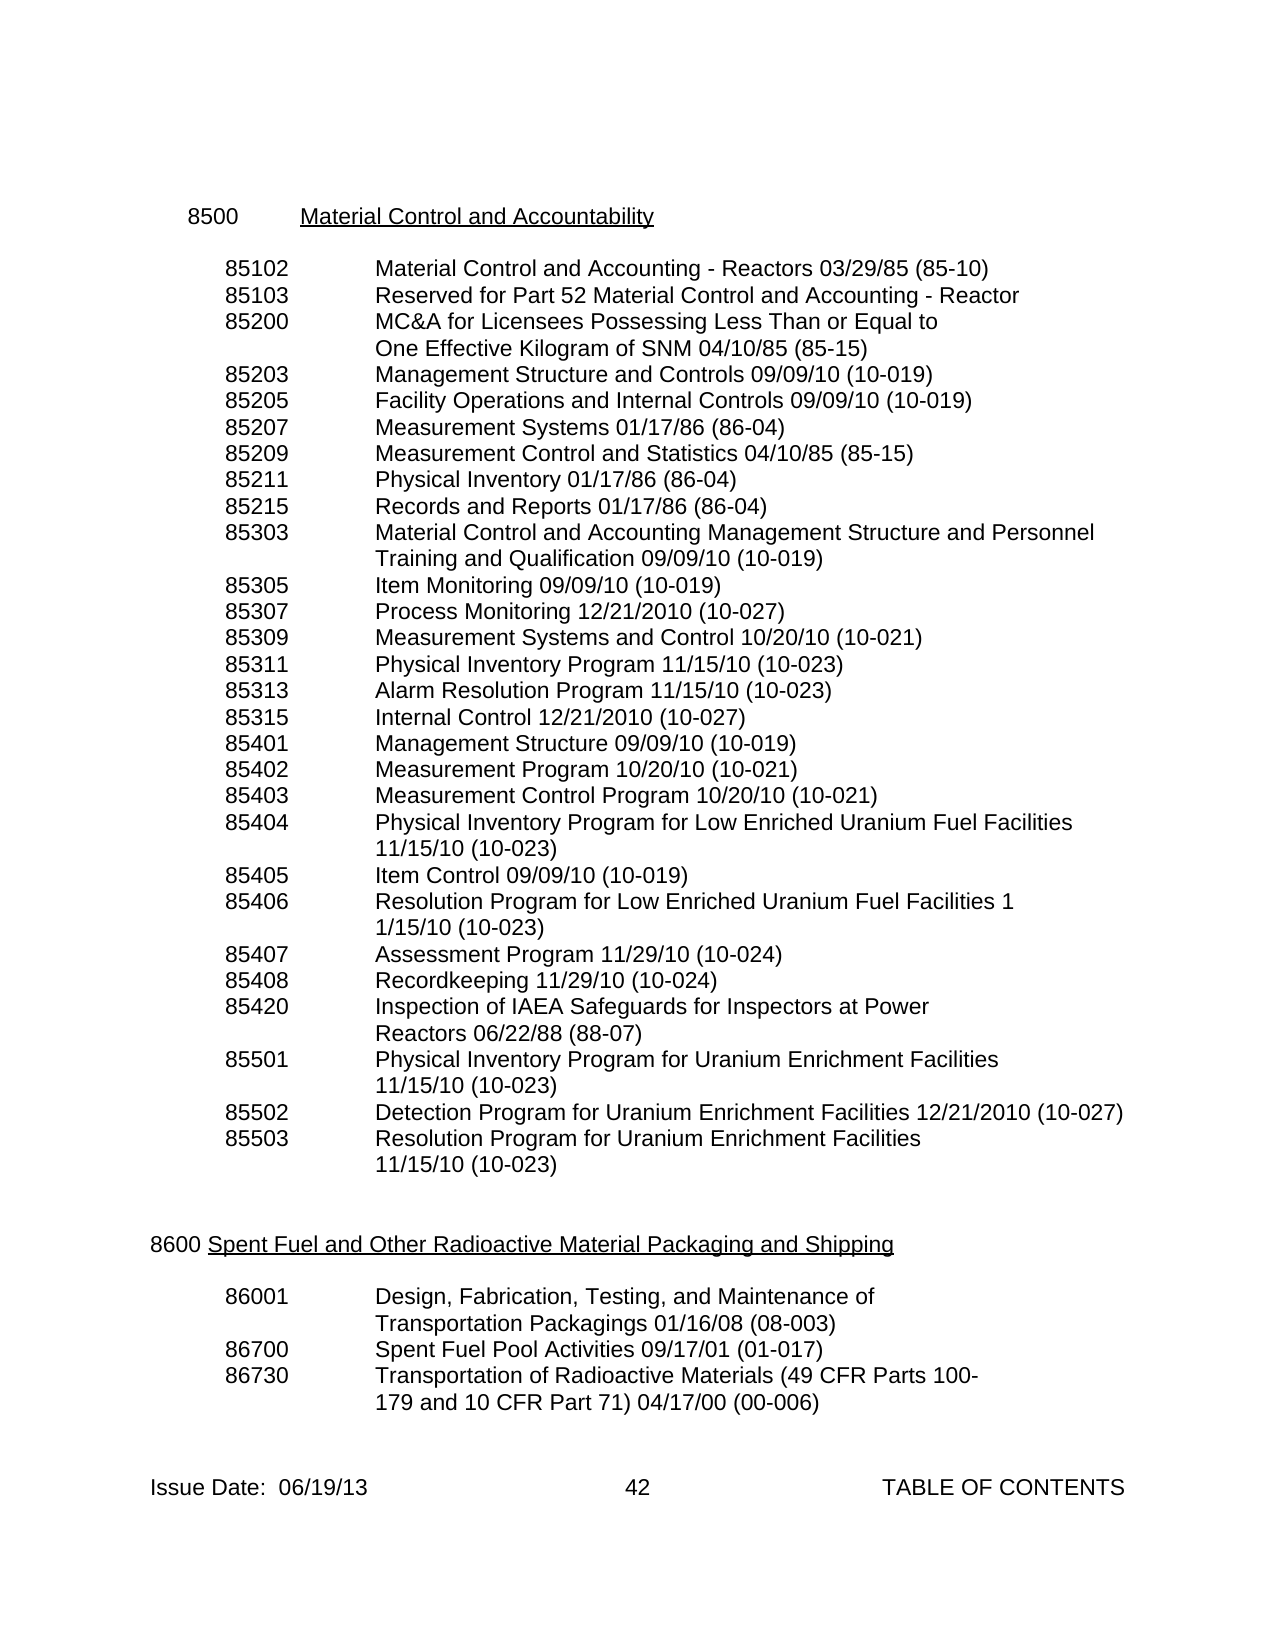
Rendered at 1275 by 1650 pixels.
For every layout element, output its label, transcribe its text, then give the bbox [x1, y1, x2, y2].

text 85313 Alarm Resolution Program 11/15/10 (10-023) [150, 677, 1125, 703]
text 85203 Management Structure and Controls 09/09/10 (10-019) [150, 361, 1125, 387]
text 85307 Process Monitoring 12/21/2010 (10-027) [150, 598, 1125, 624]
text 85102 Material Control and Accounting - Reactors 03/29/85 (85-10) [225, 255, 1125, 282]
text 85211 Physical Inventory 01/17/86 (86-04) [150, 466, 1125, 493]
text One Effective Kilogram of SNM 04/10/85 (85-15) [225, 334, 1125, 361]
text 85420 Inspection of IAEA Safeguards for Inspectors at Power [150, 993, 1125, 1020]
text 8600 Spent Fuel and Other Radioactive Material Packaging and Shipping [150, 1231, 1125, 1257]
text 85303 Material Control and Accounting Management Structure and Personnel Training and Qualification 09/09/10 (10-019) [150, 519, 1125, 572]
text 86700 Spent Fuel Pool Activities 09/17/01 (01-017) [150, 1336, 1125, 1362]
text 1/15/10 (10-023) [150, 914, 1125, 941]
text 85103 Reserved for Part 52 Material Control and Accounting - Reactor [225, 282, 1125, 308]
text 85403 Measurement Control Program 10/20/10 (10-021) [150, 782, 1125, 809]
text 85406 Resolution Program for Low Enriched Uranium Fuel Facilities 1 [150, 888, 1125, 914]
text 85404 Physical Inventory Program for Low Enriched Uranium Fuel Facilities 11/15/10 (10-023) [150, 809, 1125, 862]
text 85305 Item Monitoring 09/09/10 (10-019) [150, 572, 1125, 598]
text 85502 Detection Program for Uranium Enrichment Facilities 12/21/2010 (10-027) [150, 1099, 1125, 1125]
text 86730 Transportation of Radioactive Materials (49 CFR Parts 100- [150, 1362, 1125, 1389]
text 85207 Measurement Systems 01/17/86 (86-04) [225, 413, 1125, 440]
list Material Control and Accountability [187, 203, 1125, 229]
text 85401 Management Structure 09/09/10 (10-019) [150, 730, 1125, 756]
text 85205 Facility Operations and Internal Controls 09/09/10 (10-019) [150, 387, 1125, 413]
text 85503 Resolution Program for Uranium Enrichment Facilities [150, 1125, 1125, 1151]
text 85501 Physical Inventory Program for Uranium Enrichment Facilities [150, 1046, 1125, 1072]
text 11/15/10 (10-023) [150, 1151, 1125, 1178]
text 85215 Records and Reports 01/17/86 (86-04) [150, 493, 1125, 519]
text 85402 Measurement Program 10/20/10 (10-021) [150, 756, 1125, 782]
text 85407 Assessment Program 11/29/10 (10-024) [150, 941, 1125, 967]
text 85209 Measurement Control and Statistics 04/10/85 (85-15) [225, 440, 1125, 466]
text Transportation Packagings 01/16/08 (08-003) [150, 1309, 1125, 1336]
text 11/15/10 (10-023) [150, 1072, 1125, 1099]
text 86001 Design, Fabrication, Testing, and Maintenance of [150, 1283, 1125, 1309]
text 85405 Item Control 09/09/10 (10-019) [150, 862, 1125, 888]
text 179 and 10 CFR Part 71) 04/17/00 (00-006) [150, 1389, 1125, 1415]
text 85315 Internal Control 12/21/2010 (10-027) [150, 703, 1125, 730]
text Reactors 06/22/88 (88-07) [225, 1020, 1125, 1046]
text 85200 MC&A for Licensees Possessing Less Than or Equal to [225, 308, 1125, 334]
text 85408 Recordkeeping 11/29/10 (10-024) [150, 967, 1125, 993]
text 85309 Measurement Systems and Control 10/20/10 (10-021) [150, 624, 1125, 651]
text 85311 Physical Inventory Program 11/15/10 (10-023) [150, 651, 1125, 677]
